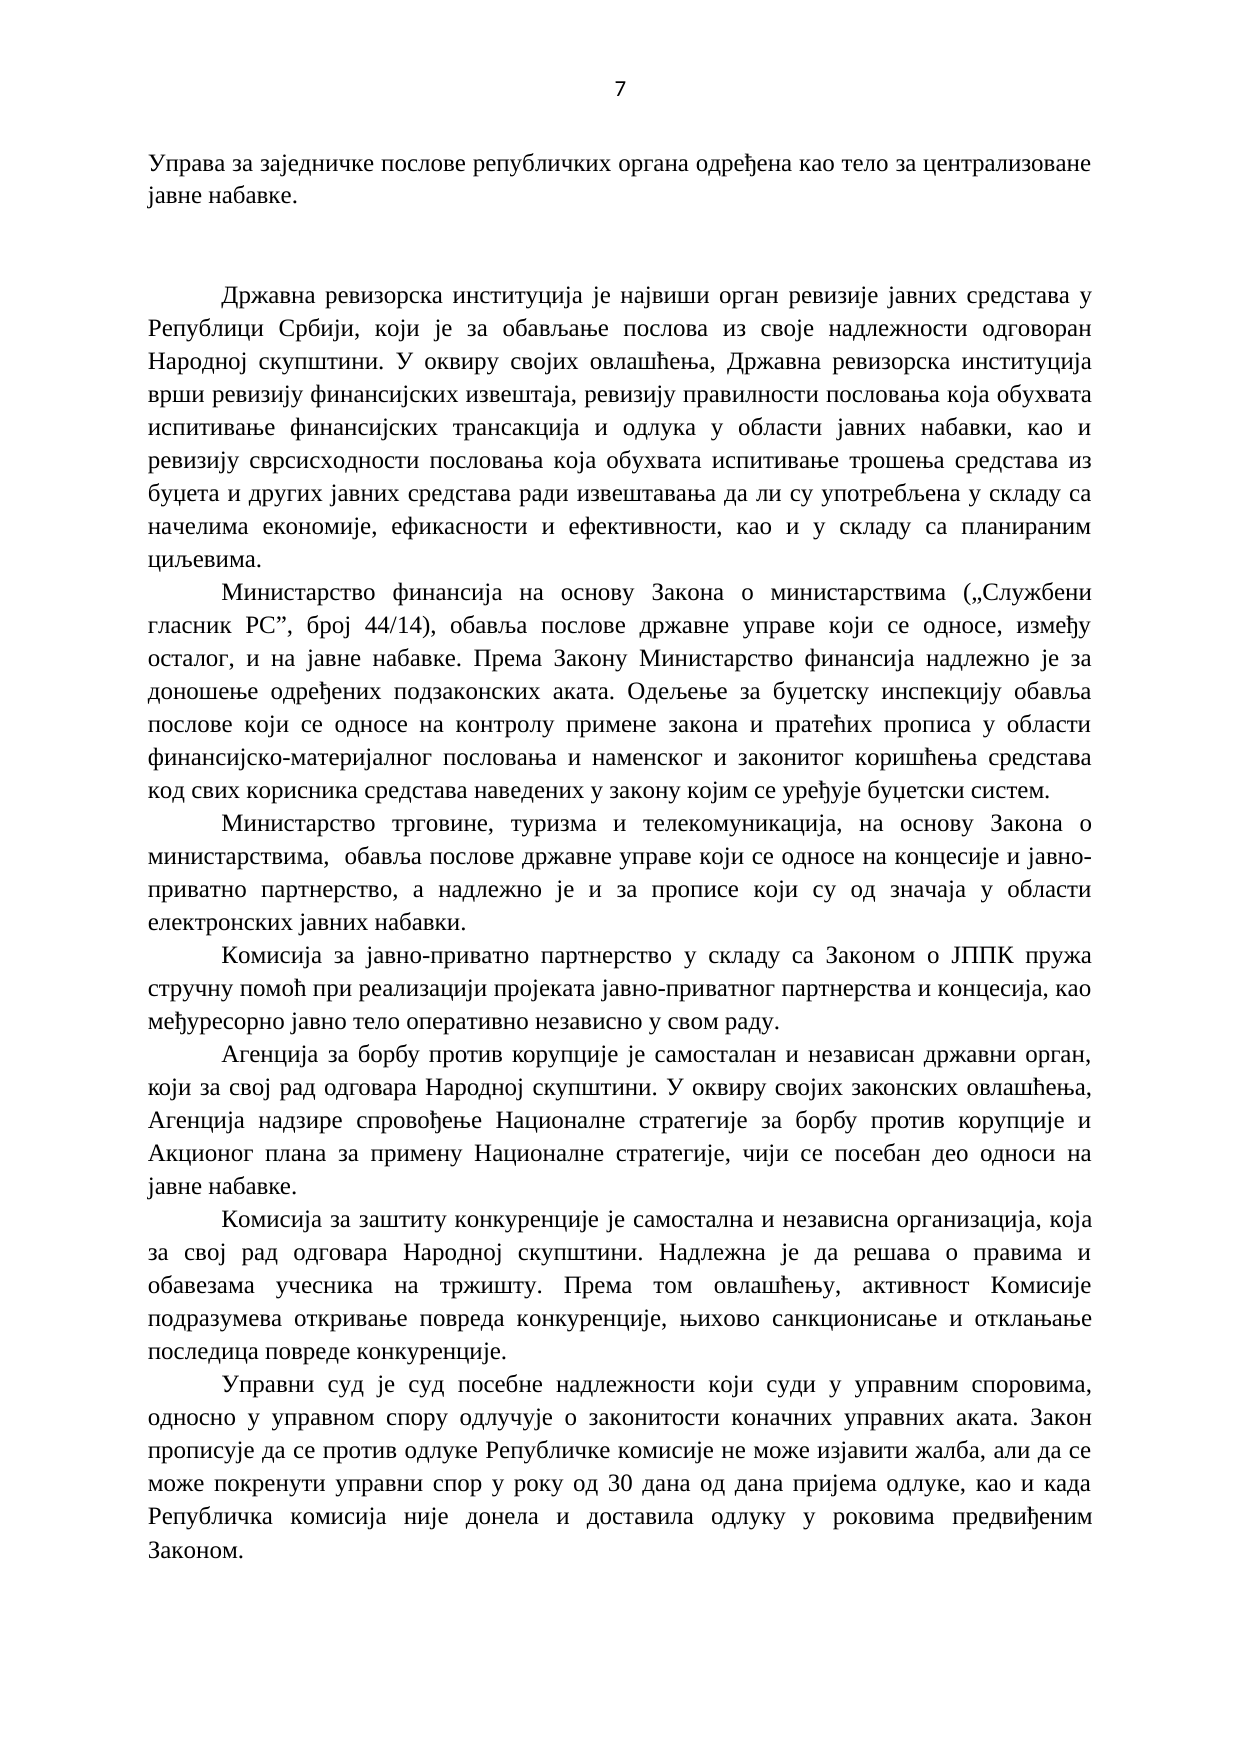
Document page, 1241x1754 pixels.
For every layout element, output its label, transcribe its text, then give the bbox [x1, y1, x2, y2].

text Комисија за јавно-приватно партнерство у складу са Законом о ЈППК пружа стручну помоћ при реализацији пројеката јавно-приватног партнерства и концесија, као међуресорно јавно тело оперативно независно у свом раду. [148, 940, 1093, 1035]
text Агенција за борбу против корупције је самосталан и независан државни орган, који за свој рад одговара Народној скупштини. У оквиру својих законских овлашћења, Агенција надзире спровођење Националне стратегије за борбу против корупције и Акционог плана за примену Националне стратегије, чији се посебан део односи на јавне набавке. [148, 1039, 1093, 1200]
text Државна ревизорска институција је највиши орган ревизије јавних средстава у Републици Србији, који је за обављање послова из своје надлежности одговоран Народној скупштини. У оквиру својих овлашћења, Државна ревизорска институција врши ревизију финансијских извештаја, ревизију правилности пословања која обухвата испитивање финансијских трансакција и одлука у области јавних набавки, као и ревизију сврсисходности пословања која обухвата испитивање трошења средстава из буџета и других јавних средстава ради извештавања да ли су употребљена у складу са начелима економије, ефикасности и ефективности, као и у складу са планираним циљевима. [148, 280, 1093, 573]
text Комисија за заштиту конкуренције је самостална и независна организација, која за свој рад одговара Народној скупштини. Надлежна је да решава о правима и обавезама учесника на тржишту. Према том овлашћењу, активност Комисије подразумева откривање повреда конкуренције, њихово санкционисање и отклањање последица повреде конкуренције. [148, 1204, 1093, 1365]
text Министарство финансија на основу Закона о министарствима („Службени гласник РС”, број 44/14), обавља послове државне управе који се односе, између осталог, и на јавне набавке. Према Закону Министарство финансија надлежно је за доношење одређених подзаконских аката. Одељење за буџетску инспекцију обавља послове који се односе на контролу примене закона и пратећих прописа у области финансијско-материјалног пословања и наменског и законитог коришћења средстава код свих корисника средстава наведених у закону којим се уређује буџетски систем. [148, 577, 1093, 804]
text Министарство трговине, туризма и телекомуникација, на основу Закона о министарствима, обавља послове државне управе који се односе на концесије и јавно-приватно партнерство, а надлежно је и за прописе који су од значаја у области електронских јавних набавки. [148, 808, 1093, 936]
text Управни суд је суд посебне надлежности који суди у управним споровима, односно у управном спору одлучује о законитости коначних управних аката. Закон прописује да се против одлуке Републичке комисије не може изјавити жалба, али да се може покренути управни спор у року од 30 дана од дана пријема одлуке, као и када Републичка комисија није донела и доставила одлуку у роковима предвиђеним Законом. [148, 1369, 1093, 1563]
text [148, 148, 1093, 209]
